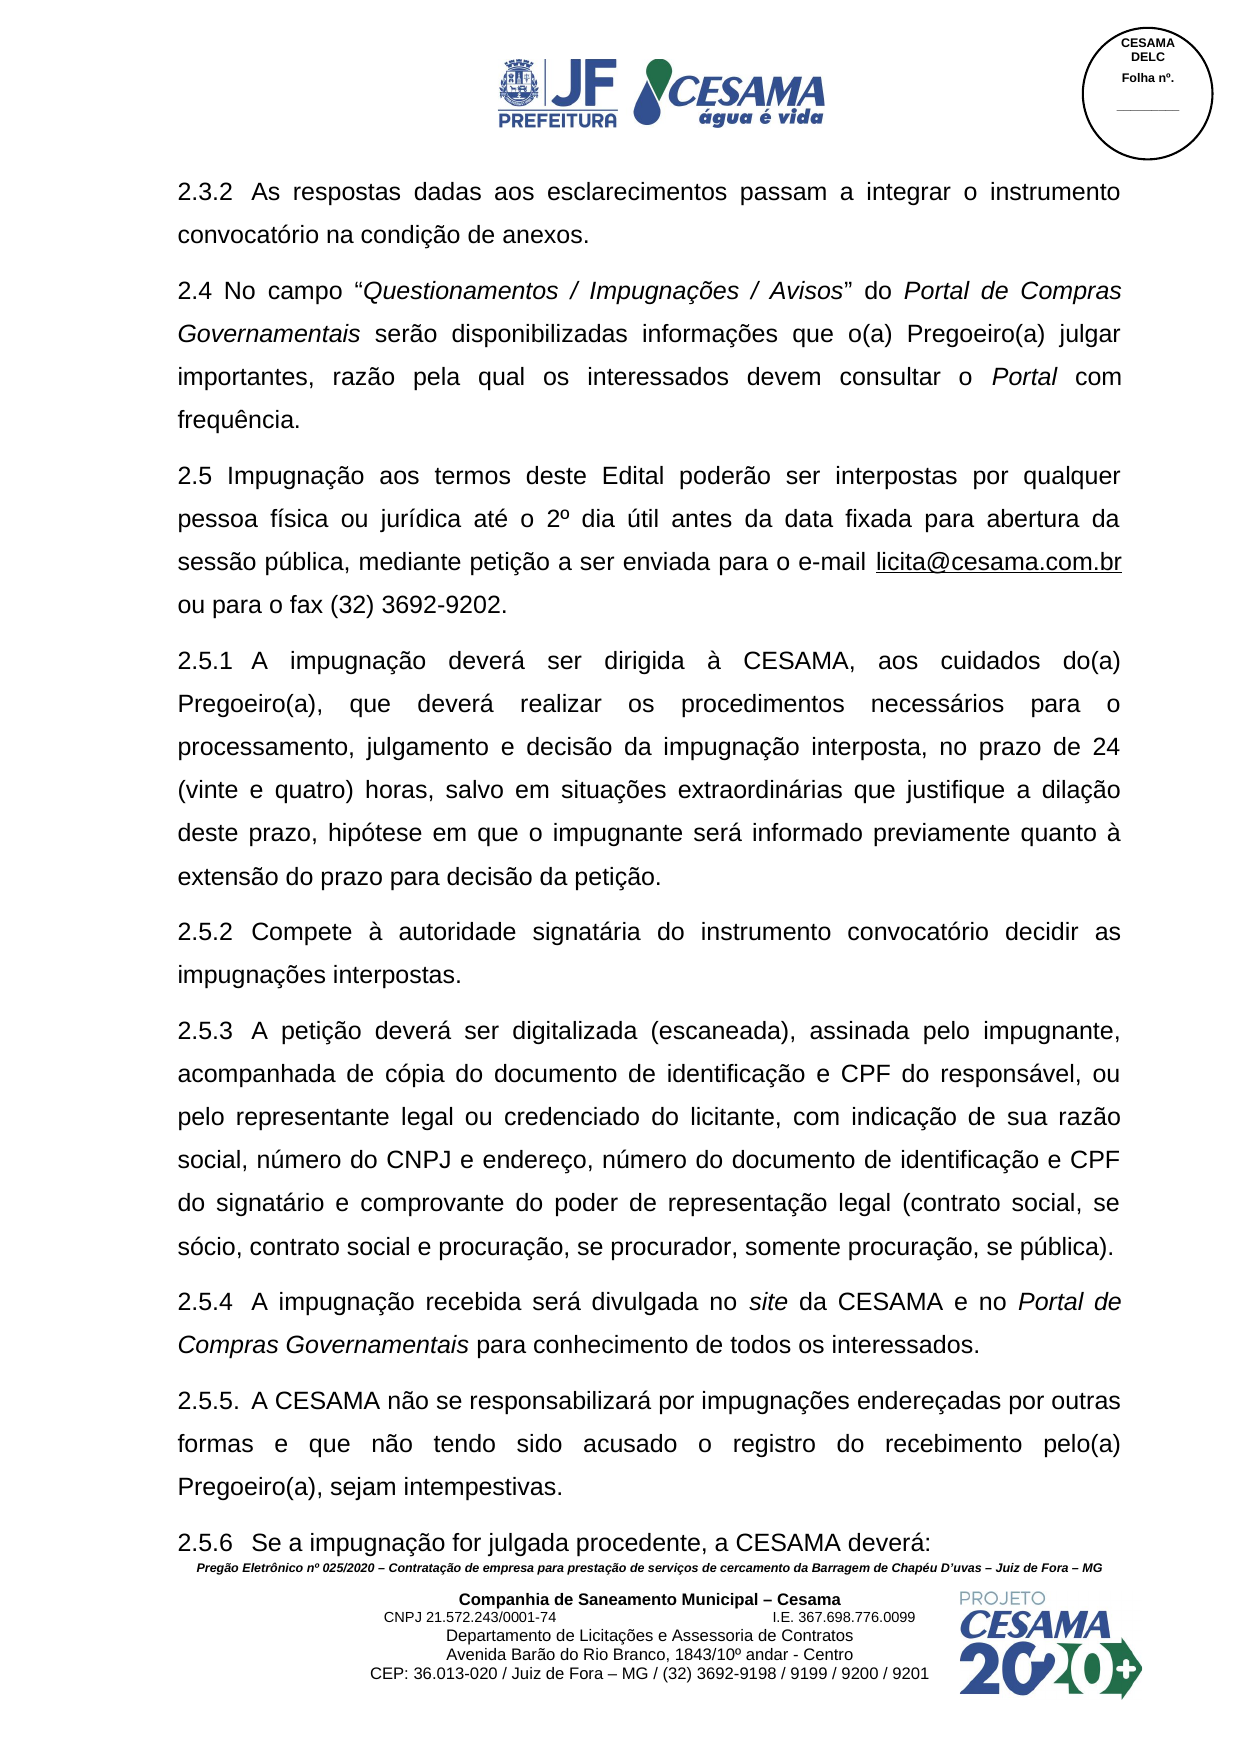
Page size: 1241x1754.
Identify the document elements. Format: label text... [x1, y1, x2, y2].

text 2.4 No campo “Questionamentos / Impugnações / Avisos” do Portal de Compras Governamentais serão disponibilizadas informações que o(a) Pregoeiro(a) julgar importantes, razão pela qual os interessados devem consultar o Portal com frequência. [177, 276, 1122, 434]
picture [497, 59, 825, 128]
text 2.5.6 Se a impugnação for julgada procedente, a CESAMA deverá: [177, 1528, 1122, 1557]
text 2.5.4 A impugnação recebida será divulgada no site da CESAMA e no Portal de Compras Governamentais para conhecimento de todos os interessados. [177, 1287, 1122, 1359]
text 2.3.2 As respostas dadas aos esclarecimentos passam a integrar o instrumento convocatório na condição de anexos. [177, 177, 1122, 249]
text 2.5.2 Compete à autoridade signatária do instrumento convocatório decidir as impugnações interpostas. [177, 917, 1122, 989]
text 2.5.1 A impugnação deverá ser dirigida à CESAMA, aos cuidados do(a) Pregoeiro(a), que deverá realizar os procedimentos necessários para o processamento, julgamento e decisão da impugnação interposta, no prazo de 24 (vinte e quatro) horas, salvo em situações extraordinárias que justifique a dilação deste prazo, hipótese em que o impugnante será informado previamente quanto à extensão do prazo para decisão da petição. [177, 646, 1122, 890]
picture [959, 1591, 1143, 1700]
text 2.5 Impugnação aos termos deste Edital poderão ser interpostas por qualquer pessoa física ou jurídica até o 2º dia útil antes da data fixada para abertura da sessão pública, mediante petição a ser enviada para o e-mail licita@cesama.com.br ou para o fax (32) 3692-9202. [177, 461, 1122, 619]
text 2.5.5. A CESAMA não se responsabilizará por impugnações endereçadas por outras formas e que não tendo sido acusado o registro do recebimento pelo(a) Pregoeiro(a), sejam intempestivas. [177, 1386, 1122, 1501]
text 2.5.3 A petição deverá ser digitalizada (escaneada), assinada pelo impugnante, acompanhada de cópia do documento de identificação e CPF do responsável, ou pelo representante legal ou credenciado do licitante, com indicação de sua razão social, número do CNPJ e endereço, número do documento de identificação e CPF do signatário e comprovante do poder de representação legal (contrato social, se sócio, contrato social e procuração, se procurador, somente procuração, se pública). [177, 1016, 1122, 1260]
